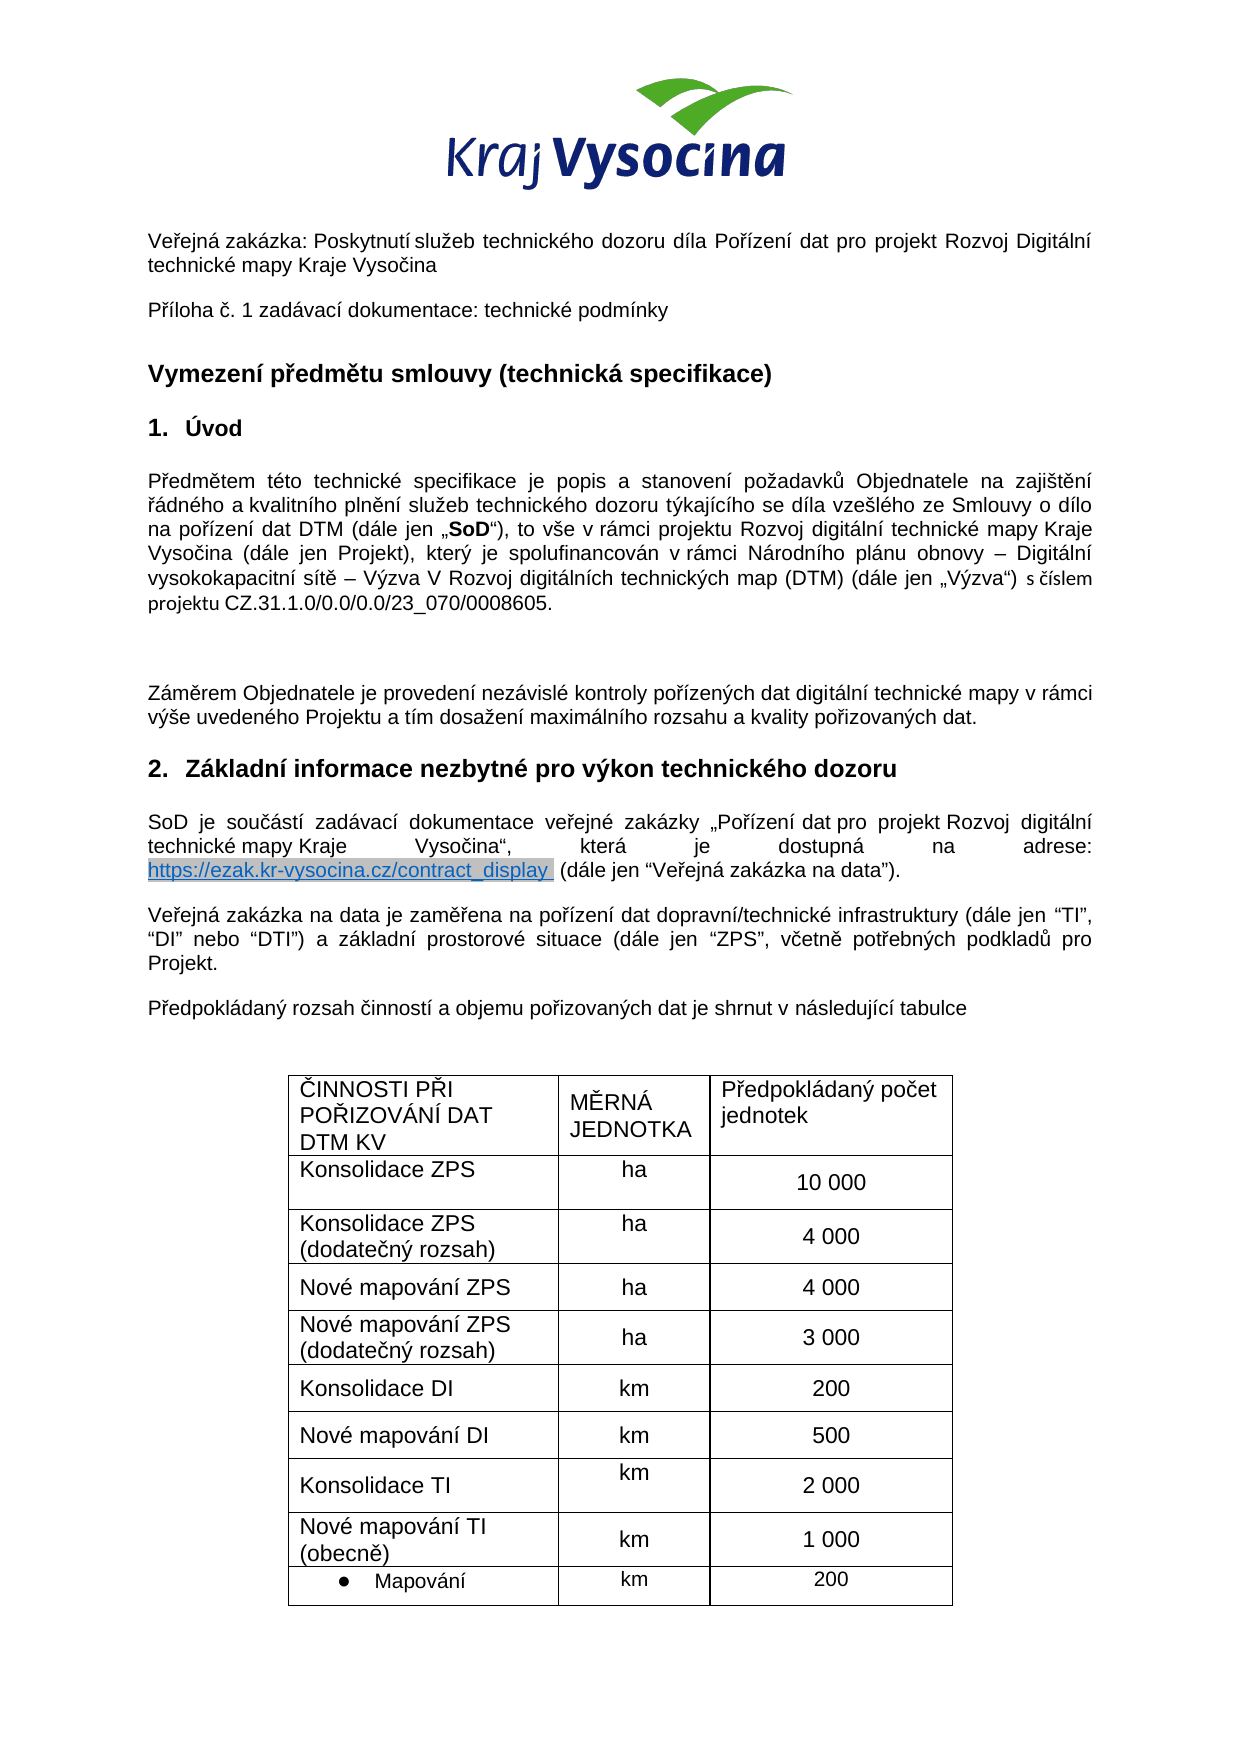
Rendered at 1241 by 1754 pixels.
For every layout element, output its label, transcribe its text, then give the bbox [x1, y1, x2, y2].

table_cell km [559, 1513, 709, 1566]
table_header MĚRNÁ JEDNOTKA [559, 1076, 709, 1155]
table_cell 1 000 [711, 1513, 952, 1566]
table_cell Nové mapování ZPS [289, 1264, 558, 1310]
table_cell 200 [711, 1567, 952, 1605]
table_cell 4 000 [711, 1264, 952, 1310]
table_cell 500 [711, 1412, 952, 1458]
table_header ČINNOSTI PŘI POŘIZOVÁNÍ DAT DTM KV [289, 1076, 558, 1155]
table_cell ha [559, 1264, 709, 1310]
table_cell km [559, 1365, 709, 1411]
table_cell Konsolidace TI [289, 1459, 558, 1512]
table_cell ha [559, 1311, 709, 1364]
table_cell 4 000 [711, 1210, 952, 1263]
table_cell Nové mapování DI [289, 1412, 558, 1458]
table_cell Konsolidace ZPS [289, 1156, 558, 1209]
table_cell ha [559, 1156, 709, 1209]
table_header Předpokládaný počet jednotek [711, 1076, 952, 1155]
text Předpokládaný rozsah činností a objemu pořizovaných dat je shrnut v následující tabulce [148, 996, 1093, 1019]
text Vymezení předmětu smlouvy (technická specifikace) [148, 359, 1093, 388]
table_cell Nové mapování ZPS (dodatečný rozsah) [289, 1311, 558, 1364]
list Základní informace nezbytné pro výkon technického dozoru [148, 754, 1093, 783]
text Záměrem Objednatele je provedení nezávislé kontroly pořízených dat digitální technické mapy v rámci výše uvedeného Projektu a tím dosažení maximálního rozsahu a kvality pořizovaných dat. [148, 681, 1093, 729]
table_cell Nové mapování TI (obecně) [289, 1513, 558, 1566]
table_cell 10 000 [711, 1156, 952, 1209]
table_cell km [559, 1567, 709, 1605]
table_cell km [559, 1412, 709, 1458]
table_cell 200 [711, 1365, 952, 1411]
table_cell Konsolidace ZPS (dodatečný rozsah) [289, 1210, 558, 1263]
text Veřejná zakázka na data je zaměřena na pořízení dat dopravní/technické infrastruktury (dále jen “TI”, “DI” nebo “DTI”) a základní prostorové situace (dále jen “ZPS”, včetně potřebných podkladů pro Projekt. [148, 903, 1093, 975]
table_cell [289, 1567, 558, 1605]
picture [447, 60, 794, 190]
table_cell 2 000 [711, 1459, 952, 1512]
text SoD je součástí zadávací dokumentace veřejné zakázky „Pořízení dat pro projekt Rozvoj digitální technické mapy Kraje Vysočina“, která je dostupná na adrese: https://ezak.kr-vysocina.cz/contract_display (dále jen “Veřejná zakázka na data”). [148, 810, 1093, 882]
subtitle Úvod [148, 413, 1093, 442]
table_cell 3 000 [711, 1311, 952, 1364]
text Předmětem této technické specifikace je popis a stanovení požadavků Objednatele na zajištění řádného a kvalitního plnění služeb technického dozoru týkajícího se díla vzešlého ze Smlouvy o dílo na pořízení dat DTM (dále jen „SoD“), to vše v rámci projektu Rozvoj digitální technické mapy Kraje Vysočina (dále jen Projekt), který je spolufinancován v rámci Národního plánu obnovy – Digitální vysokokapacitní sítě – Výzva V Rozvoj digitálních technických map (DTM) (dále jen „Výzva“) s číslem projektu CZ.31.1.0/0.0/0.0/23_070/0008605. [148, 469, 1093, 616]
table_cell Konsolidace DI [289, 1365, 558, 1411]
table_cell km [559, 1459, 709, 1512]
table_cell ha [559, 1210, 709, 1263]
